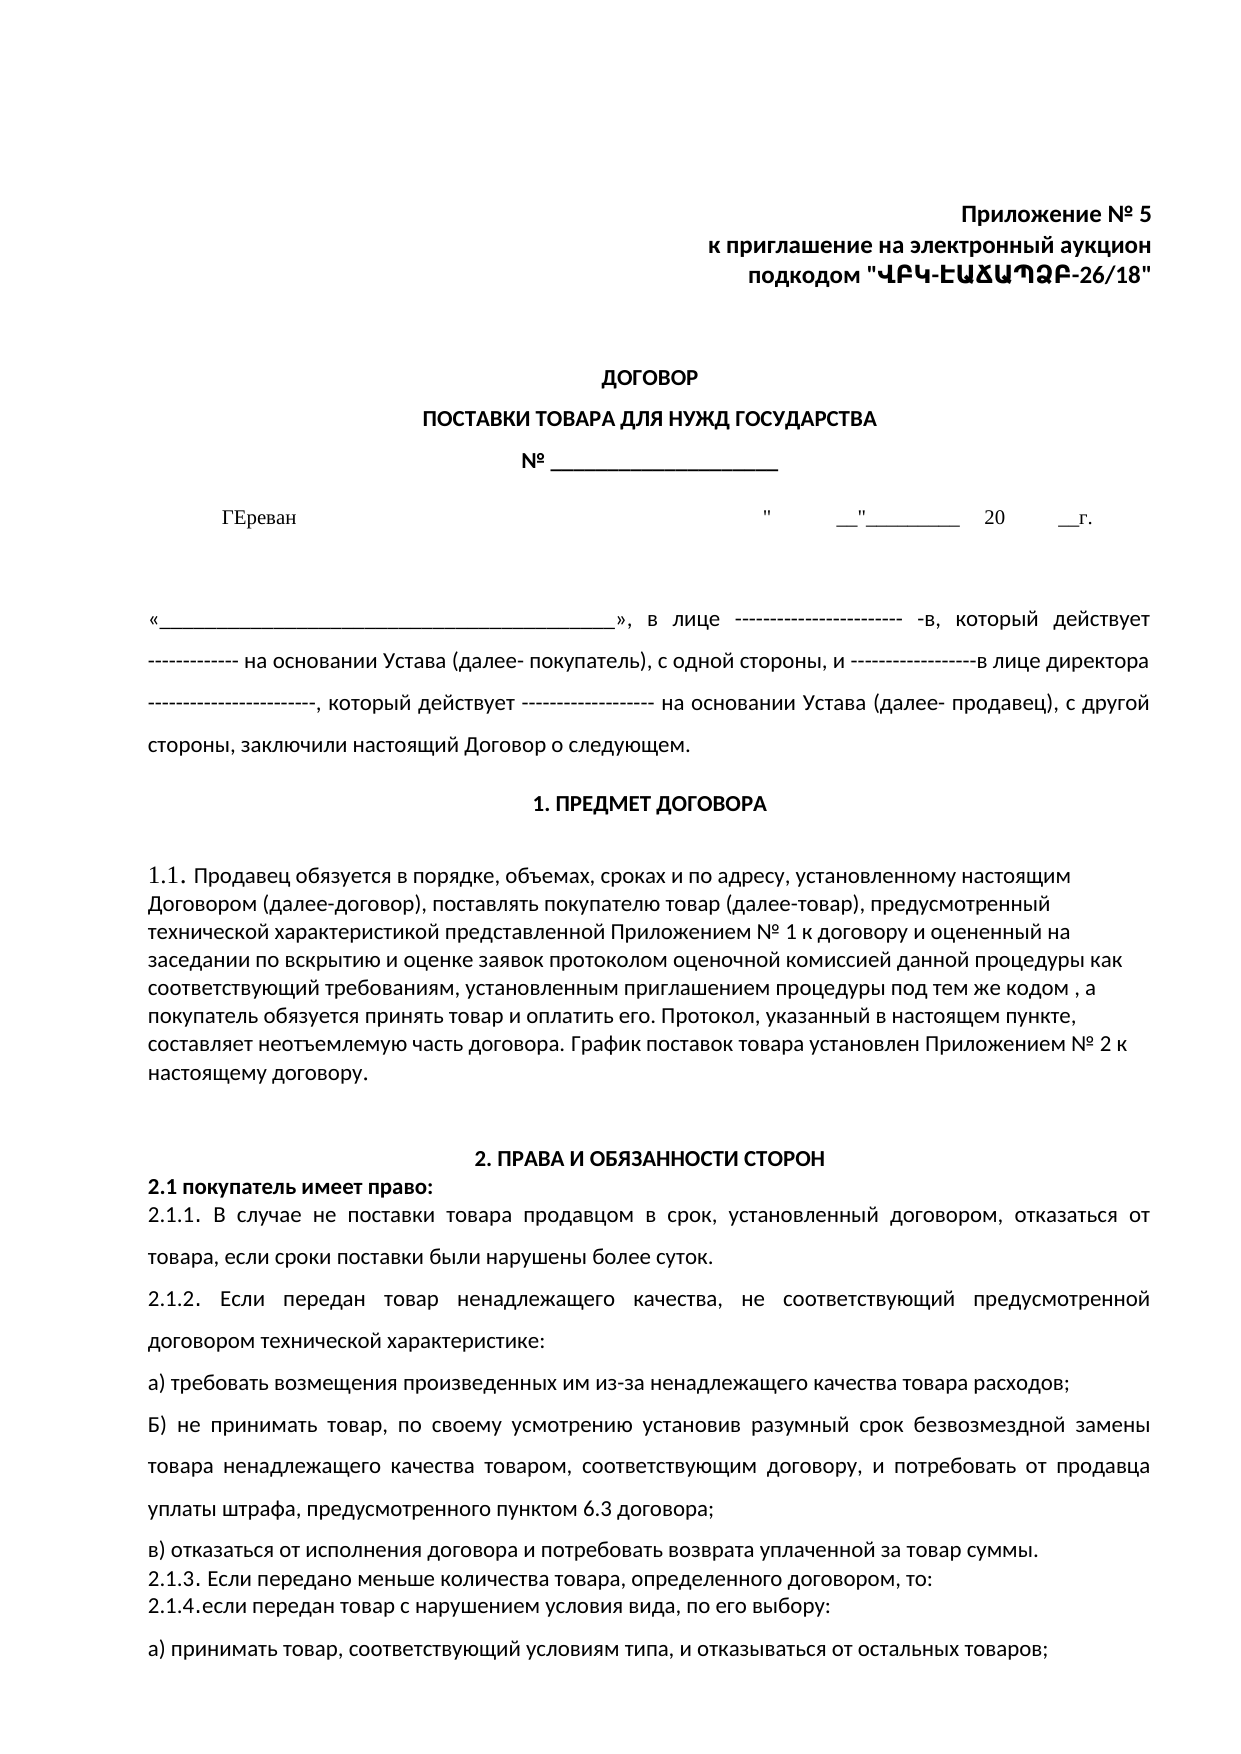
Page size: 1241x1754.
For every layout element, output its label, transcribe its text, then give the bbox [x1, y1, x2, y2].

text 2.1 покупатель имеет право: [148, 1172, 1152, 1200]
table_header ГЕреван [136, 505, 620, 546]
list 2.1.1․ В случае не поставки товара продавцом в срок, установленный договором, отказаться от товара, если сроки поставки были нарушены более суток. [148, 1200, 1152, 1270]
list 2. ПРАВА И ОБЯЗАННОСТИ СТОРОН [148, 1144, 1152, 1172]
text ПОСТАВКИ ТОВАРА ДЛЯ НУЖД ГОСУДАРСТВА [148, 404, 1152, 433]
list Б) не принимать товар, по своему усмотрению установив разумный срок безвозмездной замены товара ненадлежащего качества товаром, соответствующим договору, и потребовать от продавца уплаты штрафа, предусмотренного пунктом 6.3 договора; [148, 1410, 1152, 1522]
text подкодом "ՎԲԿ-ԷԱՃԱՊՁԲ-26/18" [177, 259, 1152, 290]
list 2.1.4․если передан товар с нарушением условия вида, по его выбору: [148, 1592, 1152, 1620]
list а) требовать возмещения произведенных им из-за ненадлежащего качества товара расходов; [148, 1368, 1152, 1396]
text 2.1.3․ Если передано меньше количества товара, определенного договором, то: [148, 1564, 1152, 1592]
text № ____________________ [148, 447, 1152, 474]
text 1.1․ Продавец обязуется в порядке, объемах, сроках и по адресу, установленному настоящим Договором (далее-договор), поставлять покупателю товар (далее-товар), предусмотренный технической характеристикой представленной Приложением № 1 к договору и оцененный на заседании по вскрытию и оценке заявок протоколом оценочной комиссией данной процедуры как соответствующий требованиям, установленным приглашением процедуры под тем же кодом , а покупатель обязуется принять товар и оплатить его. Протокол, указанный в настоящем пункте, составляет неотъемлемую часть договора. График поставок товара установлен Приложением № 2 к настоящему договору. [148, 860, 1152, 1087]
text к приглашение на электронный аукцион [177, 229, 1152, 259]
text ДОГОВОР [148, 363, 1152, 391]
table_header " __"_________ 20 __г. [620, 505, 1104, 546]
text 1. ПРЕДМЕТ ДОГОВОРА [148, 789, 1152, 817]
text «________________________________________», в лице ------------------------ -в, который действует ------------- на основании Устава (далее- покупатель), с одной стороны, и ------------------в лице директора ------------------------, который действует ------------------- на основании Устава (далее- продавец), с другой стороны, заключили настоящий Договор о следующем. [148, 604, 1152, 758]
text в) отказаться от исполнения договора и потребовать возврата уплаченной за товар суммы. [148, 1536, 1152, 1564]
list 2.1.2․ Если передан товар ненадлежащего качества, не соответствующий предусмотренной договором технической характеристике: [148, 1284, 1152, 1354]
text Приложение № 5 [148, 198, 1152, 229]
list а) принимать товар, соответствующий условиям типа, и отказываться от остальных товаров; [148, 1634, 1152, 1662]
